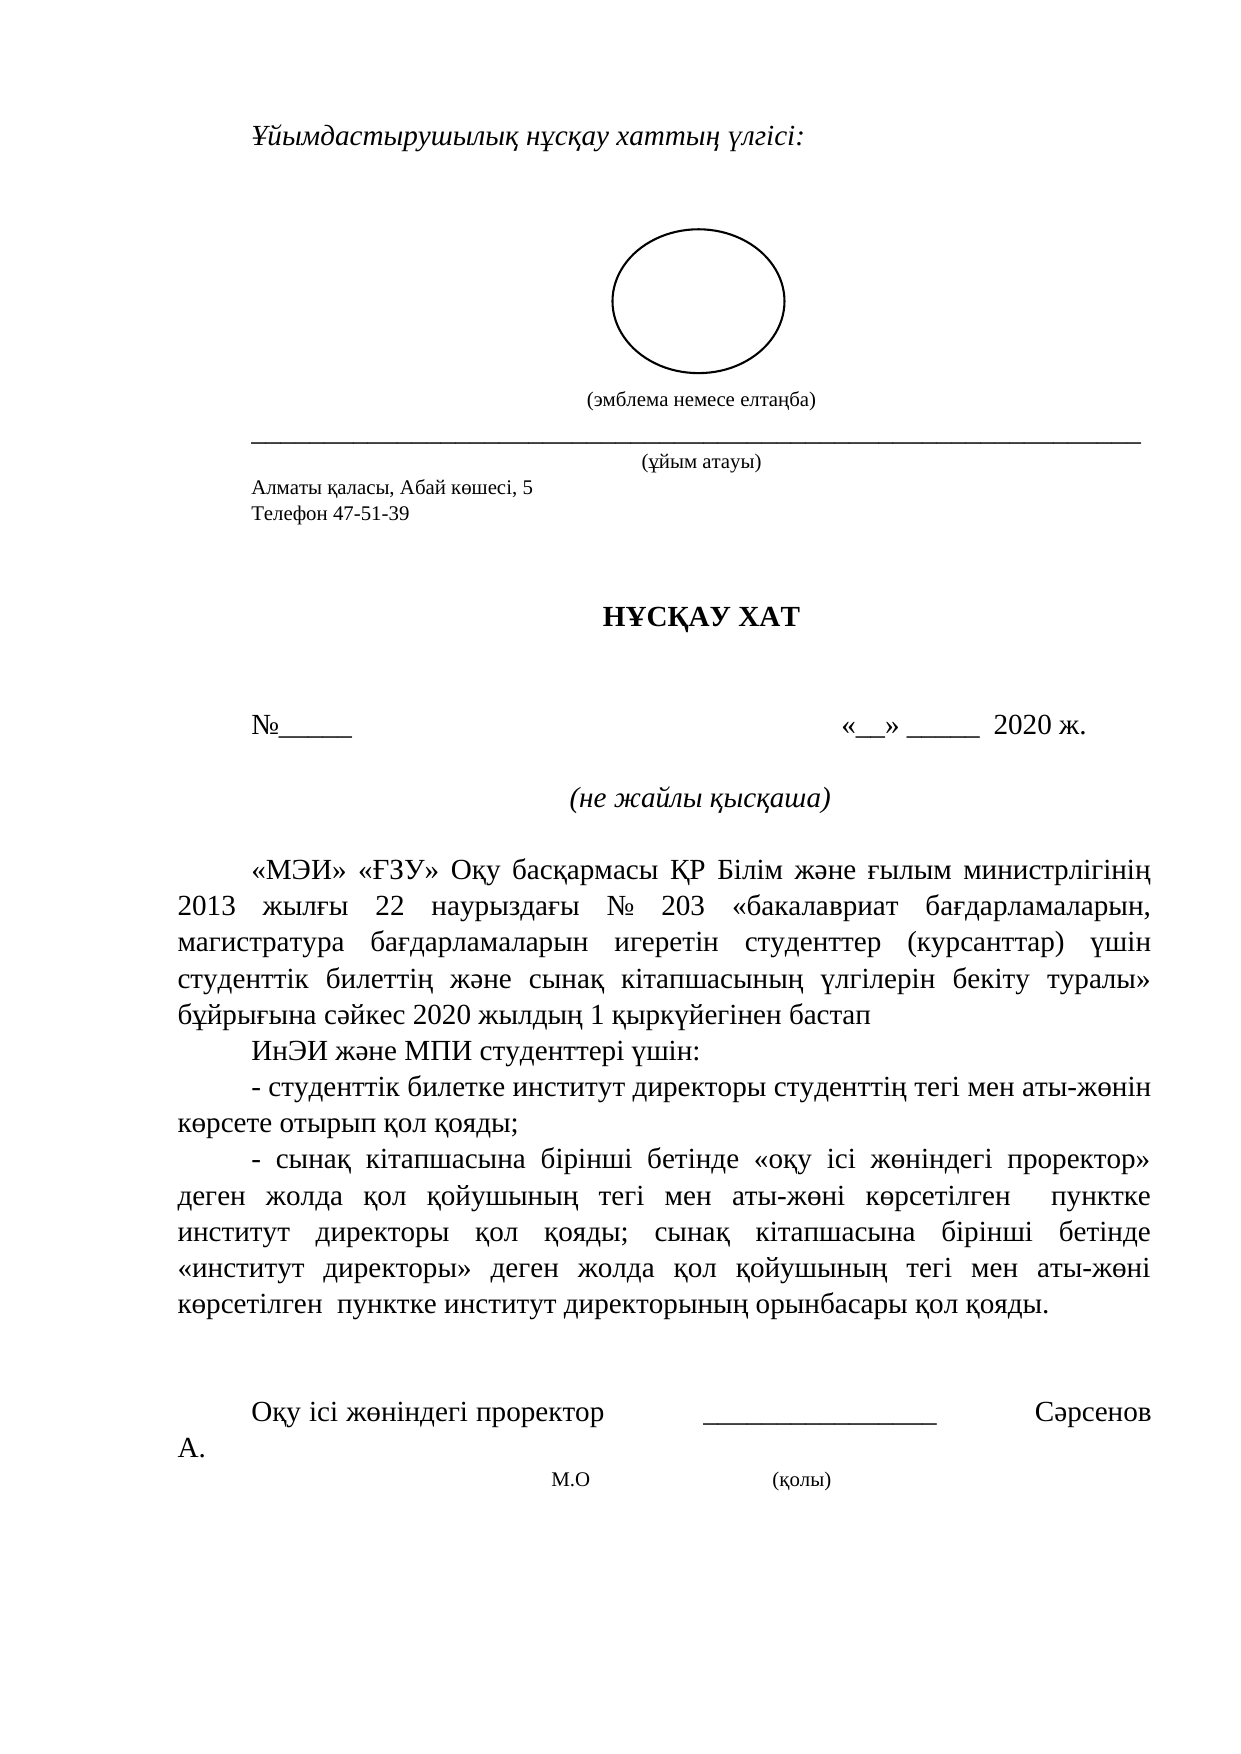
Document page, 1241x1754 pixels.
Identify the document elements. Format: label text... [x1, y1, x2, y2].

text (эмблема немесе елтаңба) [177, 387, 1152, 411]
text М.О (қолы) [472, 1467, 1152, 1491]
text Телефон 47-51-39 [177, 501, 1152, 525]
text ИнЭИ және МПИ студенттері үшін: [177, 1033, 1152, 1067]
text «МЭИ» «ҒЗУ» Оқу басқармасы ҚР Білім және ғылым министрлігінің 2013 жылғы 22 наурыздағы № 203 «бакалавриат бағдарламаларын, магистратура бағдарламаларын игеретін студенттер (курсанттар) үшін студенттік билеттің және сынақ кітапшасының үлгілерін бекіту туралы» бұйрығына сәйкес 2020 жылдың 1 қыркүйегінен бастап [177, 852, 1152, 1030]
text Алматы қаласы, Абай көшесі, 5 [177, 475, 1152, 499]
text (не жайлы қысқаша) [177, 780, 1152, 813]
text НҰСҚАУ ХАТ [177, 599, 1152, 633]
text - студенттік билетке институт директоры студенттің тегі мен аты-жөнін көрсете отырып қол қояды; [177, 1069, 1152, 1139]
text - сынақ кітапшасына бірінші бетінде «оқу ісі жөніндегі проректор» деген жолда қол қойушының тегі мен аты-жөні көрсетілген пунктке институт директоры қол қояды; сынақ кітапшасына бірінші бетінде «институт директоры» деген жолда қол қойушының тегі мен аты-жөні көрсетілген пунктке институт директорының орынбасары қол қояды. [177, 1141, 1152, 1319]
text (ұйым атауы) [177, 449, 1152, 473]
text Оқу ісі жөніндегі проректор ________________ Сәрсенов А. [177, 1394, 1152, 1464]
text №_____ «__» _____ 2020 ж. [177, 707, 1152, 741]
text _____________________________________________________________ [177, 413, 1152, 446]
text Ұйымдастырушылық нұсқау хаттың үлгісі: [177, 118, 1152, 152]
